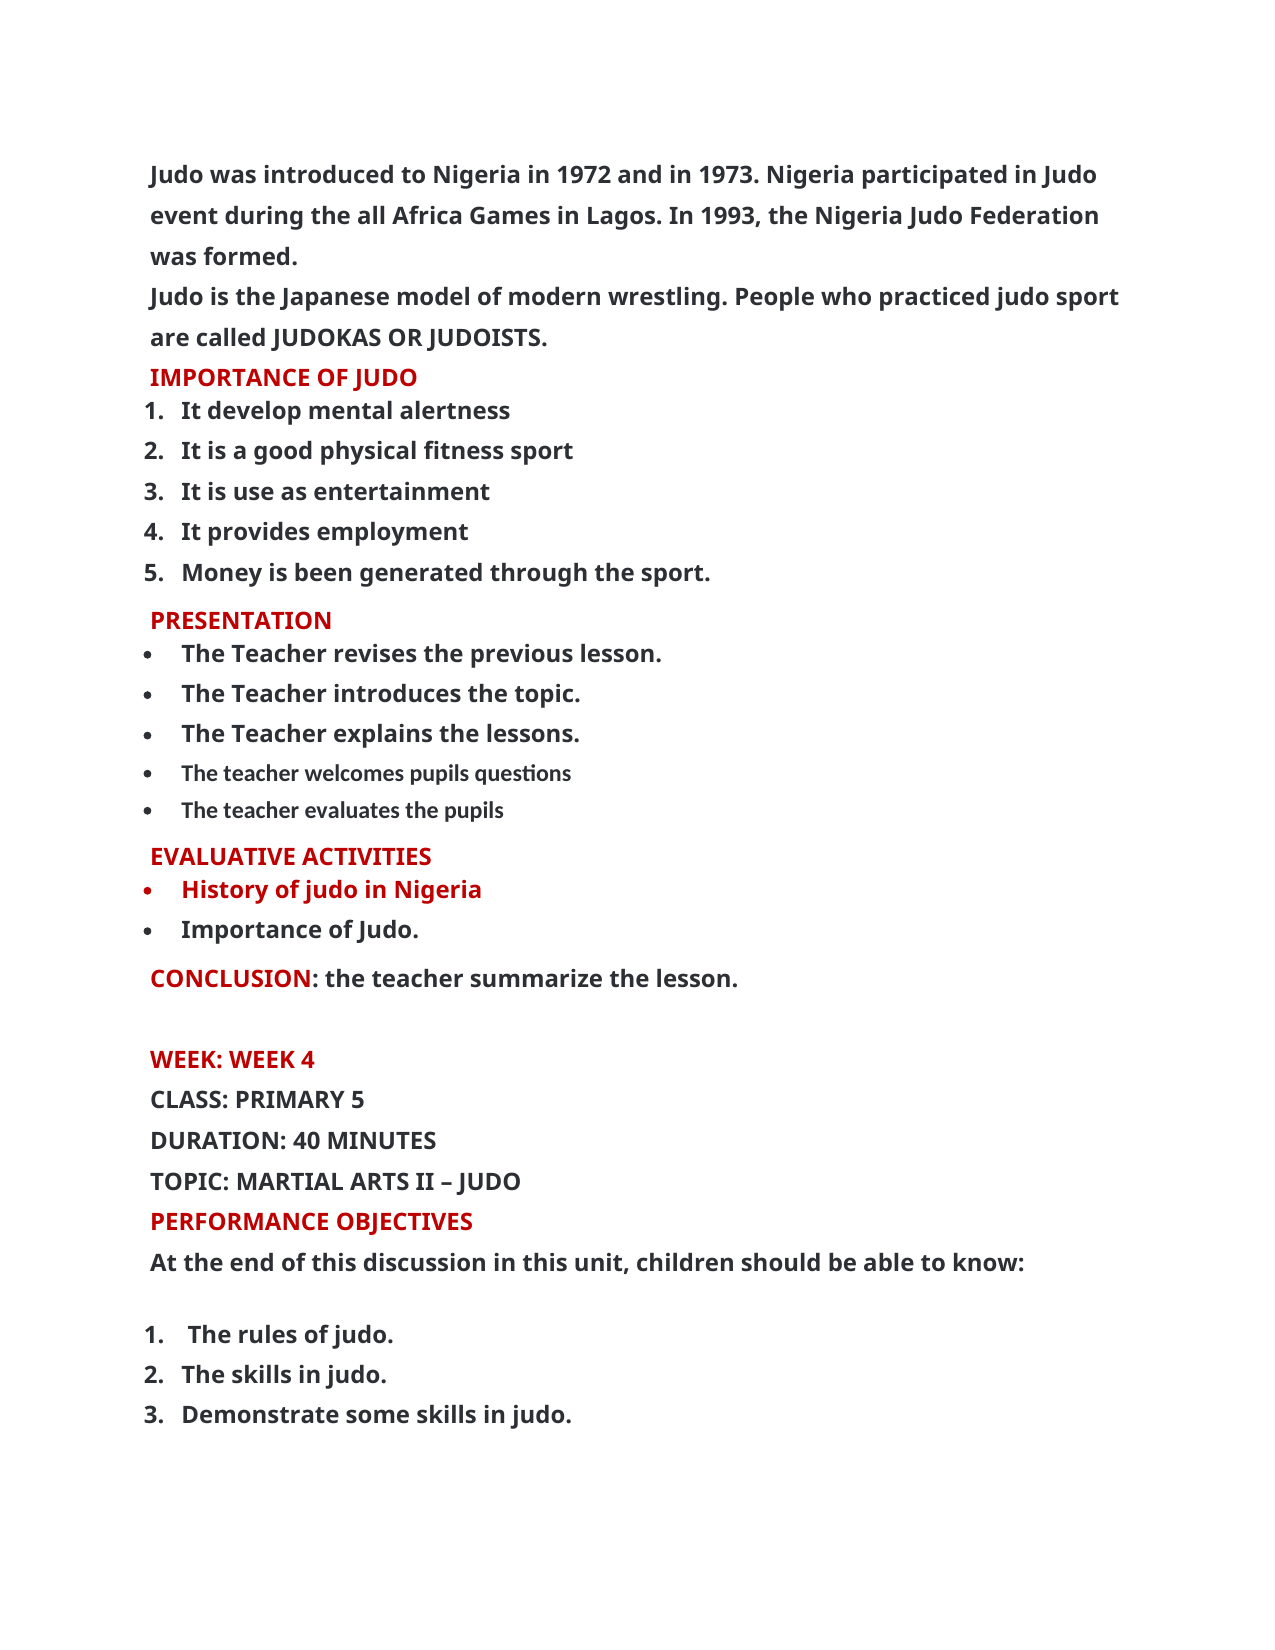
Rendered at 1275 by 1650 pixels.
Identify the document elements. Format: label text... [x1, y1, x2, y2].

list It is a good physical fitness sport [144, 434, 1125, 467]
list Demonstrate some skills in judo. [144, 1398, 1125, 1431]
text PRESENTATION [150, 596, 1125, 636]
list It provides employment [144, 515, 1125, 548]
list The Teacher revises the previous lesson. [144, 636, 1125, 669]
text CONCLUSION: the teacher summarize the lesson. [150, 953, 1125, 994]
text Judo is the Japanese model of modern wrestling. People who practiced judo sport are called JUDOKAS OR JUDOISTS. [150, 272, 1125, 353]
list The rules of judo. [144, 1317, 1125, 1350]
text At the end of this discussion in this unit, children should be able to know: [150, 1238, 1125, 1278]
list Money is been generated through the sport. [144, 555, 1125, 588]
text DURATION: 40 MINUTES [150, 1116, 1125, 1156]
text WEEK: WEEK 4 [150, 1034, 1125, 1075]
list It is use as entertainment [144, 474, 1125, 507]
list The teacher welcomes pupils questions [144, 758, 1125, 787]
text IMPORTANCE OF JUDO [150, 353, 1125, 394]
list History of judo in Nigeria [144, 872, 1125, 905]
text Judo was introduced to Nigeria in 1972 and in 1973. Nigeria participated in Judo event during the all Africa Games in Lagos. In 1993, the Nigeria Judo Federation was formed. [150, 150, 1125, 272]
list The Teacher explains the lessons. [144, 717, 1125, 750]
list It develop mental alertness [144, 394, 1125, 426]
text TOPIC: MARTIAL ARTS II – JUDO [150, 1156, 1125, 1197]
list Importance of Judo. [144, 913, 1125, 946]
list The Teacher introduces the topic. [144, 677, 1125, 709]
text PERFORMANCE OBJECTIVES [150, 1197, 1125, 1238]
list The teacher evaluates the pupils [144, 795, 1125, 824]
list The skills in judo. [144, 1358, 1125, 1390]
text EVALUATIVE ACTIVITIES [150, 832, 1125, 872]
text CLASS: PRIMARY 5 [150, 1075, 1125, 1116]
